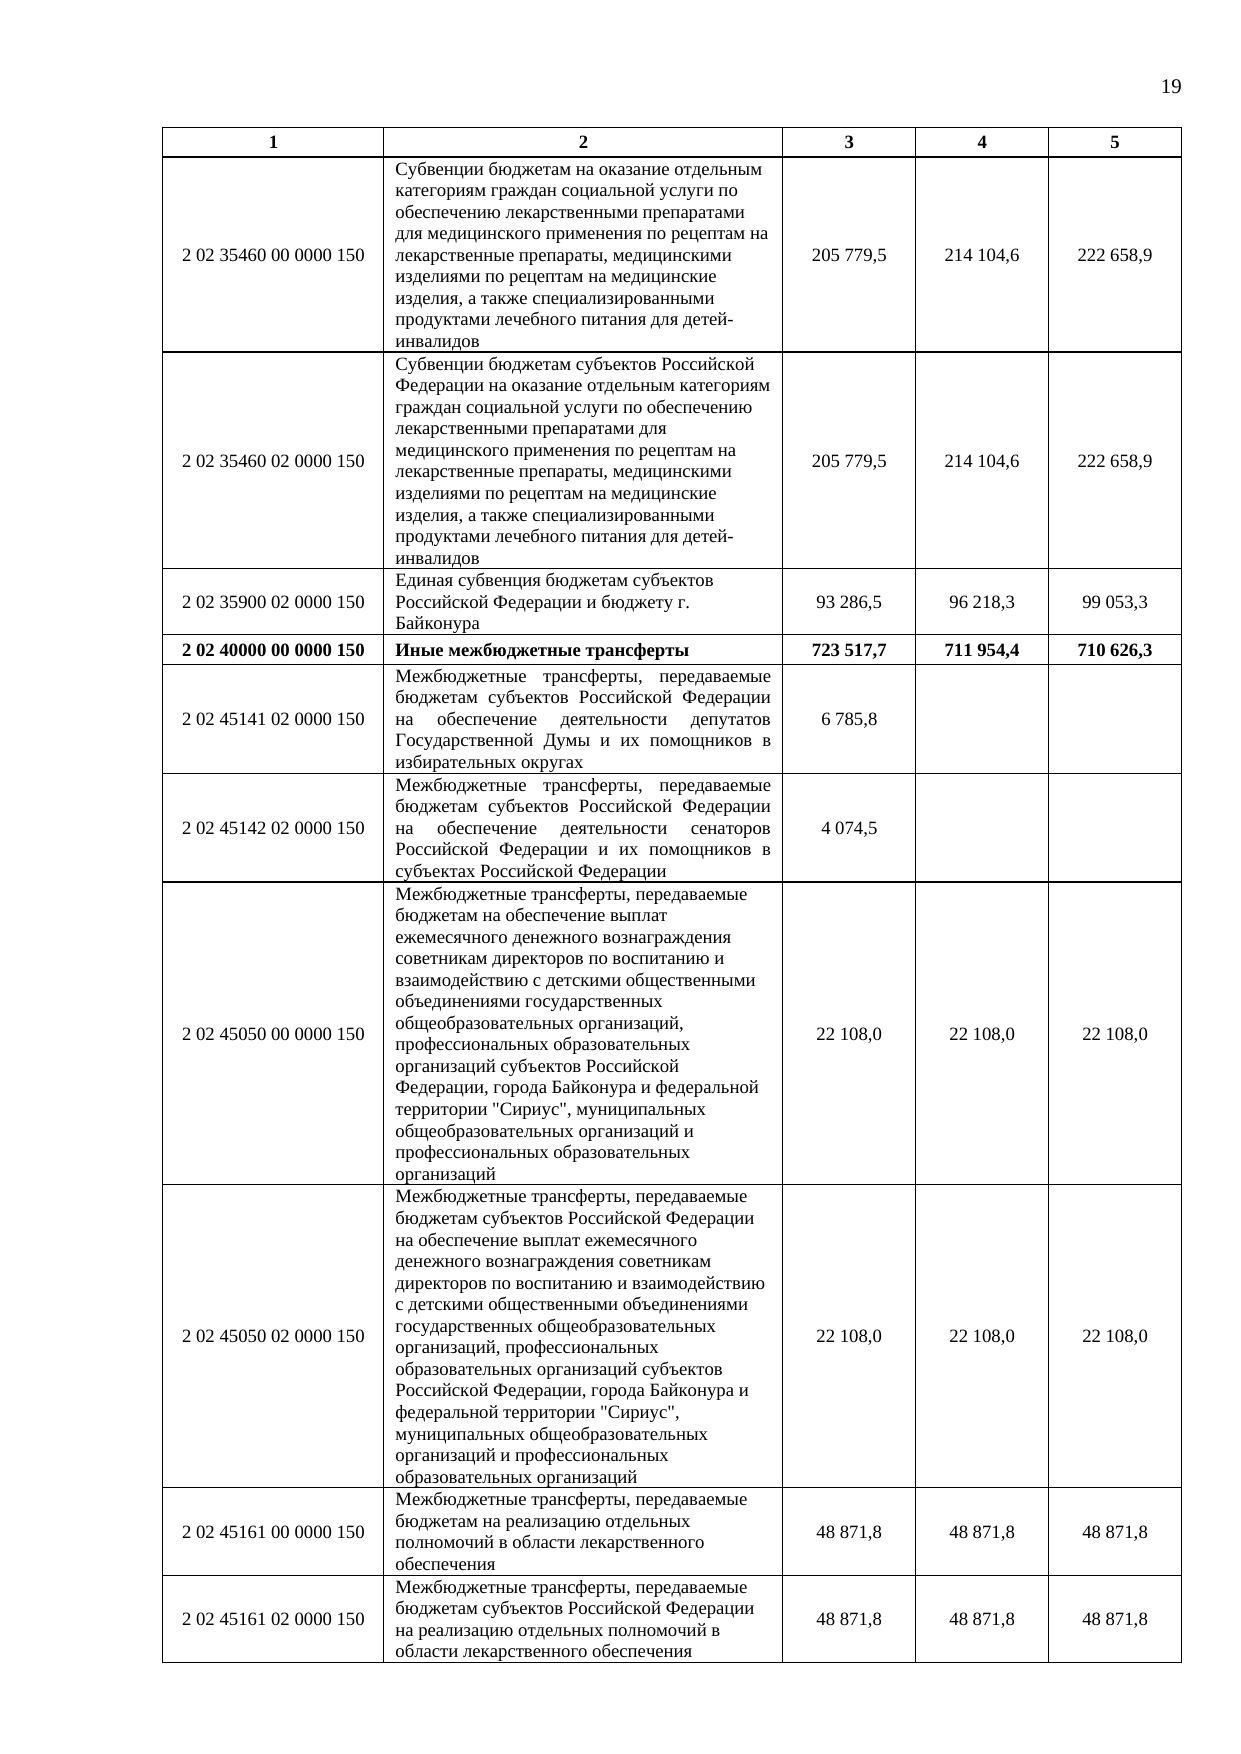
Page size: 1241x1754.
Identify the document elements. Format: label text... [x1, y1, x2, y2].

table_cell Межбюджетные трансферты, передаваемые бюджетам субъектов Российской Федерации на обеспечение деятельности сенаторов Российской Федерации и их помощников в субъектах Российской Федерации [384, 774, 782, 881]
table_cell Субвенции бюджетам на оказание отдельным категориям граждан социальной услуги по обеспечению лекарственными препаратами для медицинского применения по рецептам на лекарственные препараты, медицинскими изделиями по рецептам на медицинские изделия, а также специализированными продуктами лечебного питания для детей-инвалидов [384, 158, 782, 351]
table_cell 22 108,0 [783, 883, 915, 1184]
table_cell 222 658,9 [1049, 353, 1181, 568]
table_cell 2 02 45141 02 0000 150 [163, 665, 383, 772]
table_cell 48 871,8 [916, 1576, 1048, 1662]
table_cell Межбюджетные трансферты, передаваемые бюджетам субъектов Российской Федерации на обеспечение деятельности депутатов Государственной Думы и их помощников в избирательных округах [384, 665, 782, 772]
table_cell 2 02 45161 02 0000 150 [163, 1576, 383, 1662]
table_cell 22 108,0 [916, 883, 1048, 1184]
table_cell 2 02 45050 02 0000 150 [163, 1185, 383, 1487]
table_cell 48 871,8 [1049, 1576, 1181, 1662]
table_header 1 [163, 128, 383, 156]
table_cell 205 779,5 [783, 158, 915, 351]
table_cell [916, 774, 1048, 881]
table_cell 205 779,5 [783, 353, 915, 568]
table_cell 2 02 45142 02 0000 150 [163, 774, 383, 881]
table_cell 2 02 35460 02 0000 150 [163, 353, 383, 568]
table_cell 22 108,0 [1049, 1185, 1181, 1487]
table_cell 48 871,8 [916, 1488, 1048, 1574]
table_cell 4 074,5 [783, 774, 915, 881]
table_cell Межбюджетные трансферты, передаваемые бюджетам субъектов Российской Федерации на реализацию отдельных полномочий в области лекарственного обеспечения [384, 1576, 782, 1662]
table_cell 214 104,6 [916, 158, 1048, 351]
table_cell [1049, 774, 1181, 881]
table_cell 22 108,0 [916, 1185, 1048, 1487]
table_cell 22 108,0 [783, 1185, 915, 1487]
table_header 5 [1049, 128, 1181, 156]
table_cell Межбюджетные трансферты, передаваемые бюджетам на реализацию отдельных полномочий в области лекарственного обеспечения [384, 1488, 782, 1574]
table_cell 6 785,8 [783, 665, 915, 772]
table_cell 710 626,3 [1049, 635, 1181, 664]
table_cell 48 871,8 [783, 1576, 915, 1662]
table_cell 93 286,5 [783, 569, 915, 634]
table_cell 2 02 45161 00 0000 150 [163, 1488, 383, 1574]
table_cell 96 218,3 [916, 569, 1048, 634]
table_cell 214 104,6 [916, 353, 1048, 568]
table_cell 2 02 35900 02 0000 150 [163, 569, 383, 634]
table_cell 2 02 35460 00 0000 150 [163, 158, 383, 351]
table_cell Межбюджетные трансферты, передаваемые бюджетам на обеспечение выплат ежемесячного денежного вознаграждения советникам директоров по воспитанию и взаимодействию с детскими общественными объединениями государственных общеобразовательных организаций, профессиональных образовательных организаций субъектов Российской Федерации, города Байконура и федеральной территории "Сириус", муниципальных общеобразовательных организаций и профессиональных образовательных организаций [384, 883, 782, 1184]
table_cell 711 954,4 [916, 635, 1048, 664]
table_cell [1049, 665, 1181, 772]
table_header 2 [384, 128, 782, 156]
table_cell 2 02 45050 00 0000 150 [163, 883, 383, 1184]
table_cell [916, 665, 1048, 772]
table_cell 99 053,3 [1049, 569, 1181, 634]
table_cell Субвенции бюджетам субъектов Российской Федерации на оказание отдельным категориям граждан социальной услуги по обеспечению лекарственными препаратами для медицинского применения по рецептам на лекарственные препараты, медицинскими изделиями по рецептам на медицинские изделия, а также специализированными продуктами лечебного питания для детей-инвалидов [384, 353, 782, 568]
table_cell 723 517,7 [783, 635, 915, 664]
table_cell Межбюджетные трансферты, передаваемые бюджетам субъектов Российской Федерации на обеспечение выплат ежемесячного денежного вознаграждения советникам директоров по воспитанию и взаимодействию с детскими общественными объединениями государственных общеобразовательных организаций, профессиональных образовательных организаций субъектов Российской Федерации, города Байконура и федеральной территории "Сириус", муниципальных общеобразовательных организаций и профессиональных образовательных организаций [384, 1185, 782, 1487]
table_cell Единая субвенция бюджетам субъектов Российской Федерации и бюджету г. Байконура [384, 569, 782, 634]
table_cell 48 871,8 [783, 1488, 915, 1574]
table_header 4 [916, 128, 1048, 156]
table_cell 222 658,9 [1049, 158, 1181, 351]
table_cell 2 02 40000 00 0000 150 [163, 635, 383, 664]
table_cell Иные межбюджетные трансферты [384, 635, 782, 664]
table_cell 22 108,0 [1049, 883, 1181, 1184]
table_header 3 [783, 128, 915, 156]
table_cell 48 871,8 [1049, 1488, 1181, 1574]
